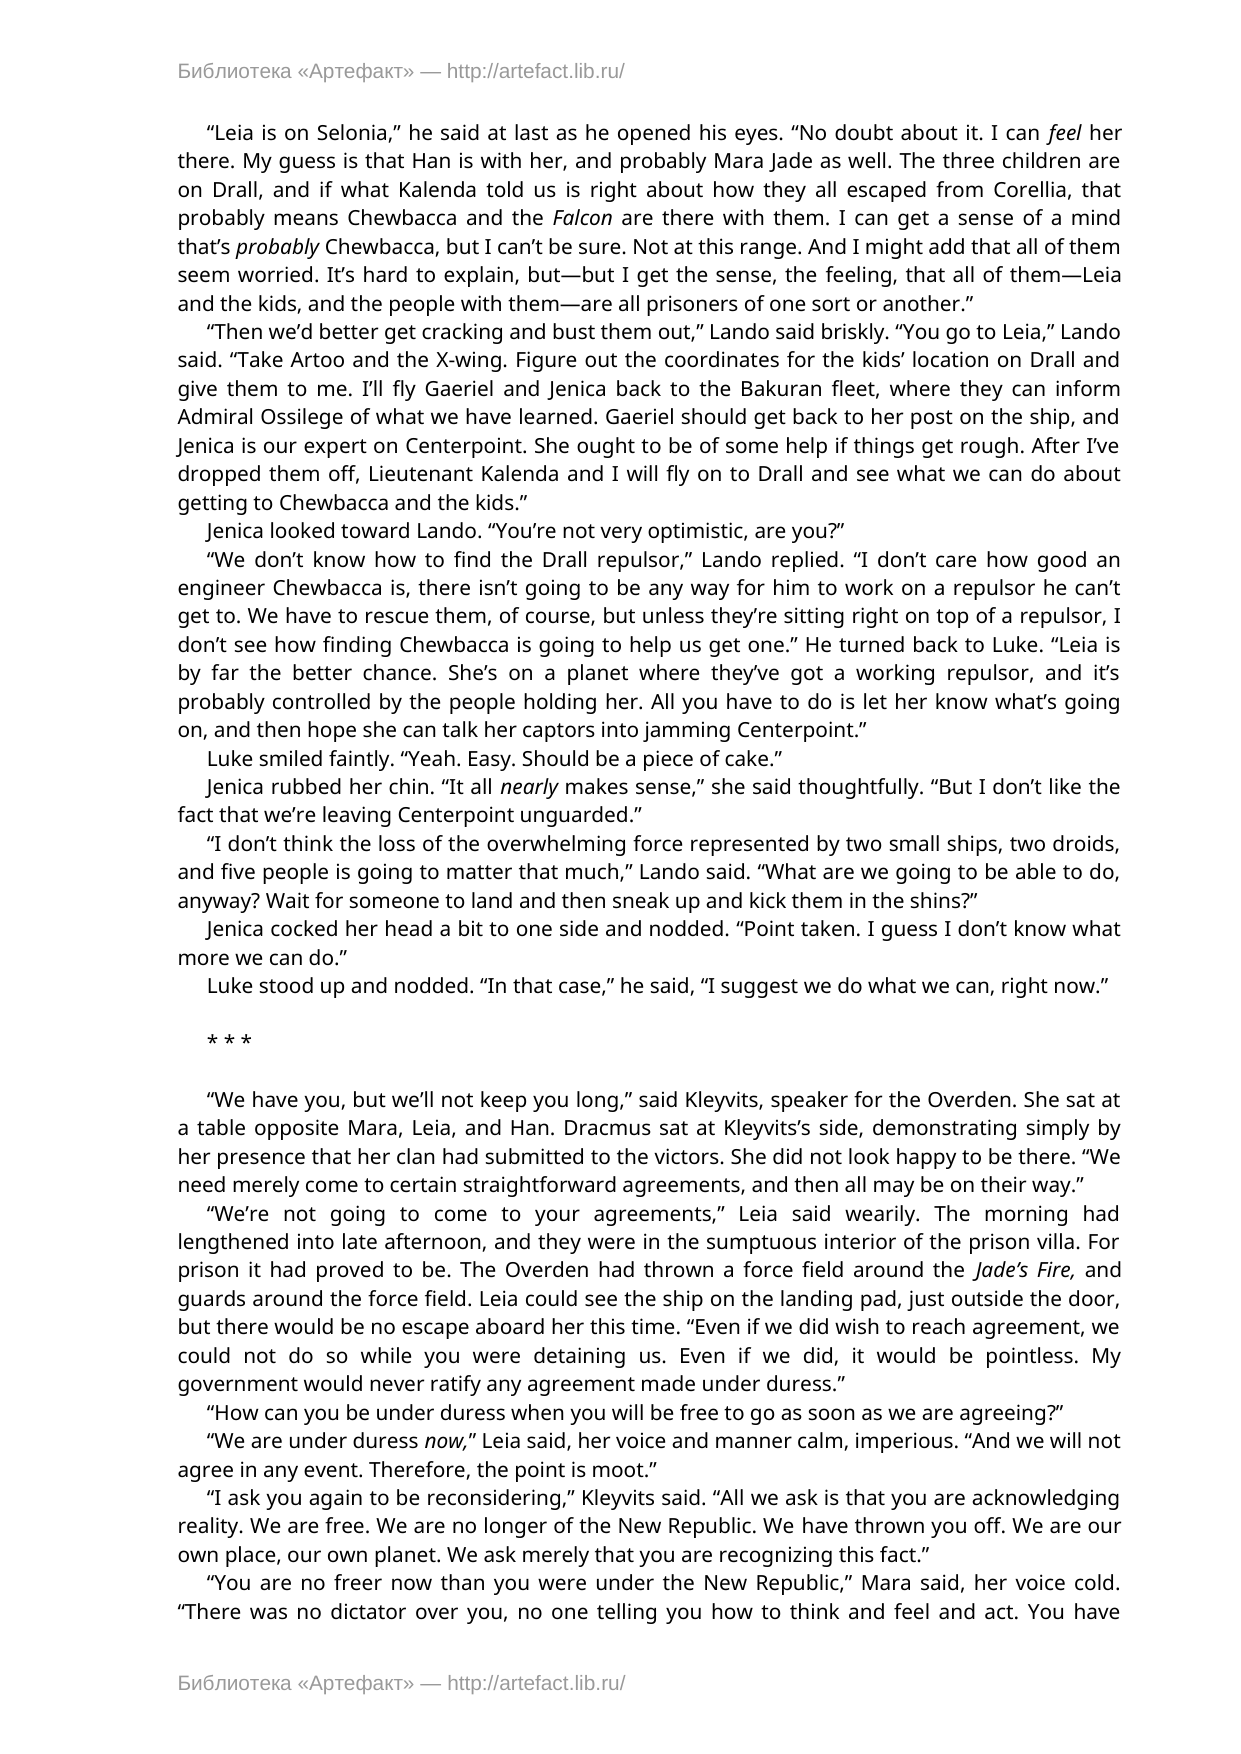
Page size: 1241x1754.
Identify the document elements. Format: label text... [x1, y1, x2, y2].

text Jenica cocked her head a bit to one side and nodded. “Point taken. I guess I don’t know what more we can do.” [177, 914, 1122, 971]
text “We have you, but we’ll not keep you long,” said Kleyvits, speaker for the Overden. She sat at a table opposite Mara, Leia, and Han. Dracmus sat at Kleyvits’s side, demonstrating simply by her presence that her clan had submitted to the victors. She did not look happy to be there. “We need merely come to certain straightforward agreements, and then all may be on their way.” [177, 1085, 1122, 1199]
text “How can you be under duress when you will be free to go as soon as we are agreeing?” [177, 1398, 1122, 1426]
text * * * [177, 1028, 1122, 1057]
text Jenica rubbed her chin. “It all nearly makes sense,” she said thoughtfully. “But I don’t like the fact that we’re leaving Centerpoint unguarded.” [177, 772, 1122, 829]
text “We don’t know how to find the Drall repulsor,” Lando replied. “I don’t care how good an engineer Chewbacca is, there isn’t going to be any way for him to work on a repulsor he can’t get to. We have to rescue them, of course, but unless they’re sitting right on top of a repulsor, I don’t see how finding Chewbacca is going to help us get one.” He turned back to Luke. “Leia is by far the better chance. She’s on a planet where they’ve got a working repulsor, and it’s probably controlled by the people holding her. All you have to do is let her know what’s going on, and then hope she can talk her captors into jamming Centerpoint.” [177, 545, 1122, 744]
text Luke stood up and nodded. “In that case,” he said, “I suggest we do what we can, right now.” [177, 971, 1122, 1000]
text “We’re not going to come to your agreements,” Leia said wearily. The morning had lengthened into late afternoon, and they were in the sumptuous interior of the prison villa. For prison it had proved to be. The Overden had thrown a force field around the Jade’s Fire, and guards around the force field. Leia could see the ship on the landing pad, just outside the door, but there would be no escape aboard her this time. “Even if we did wish to reach agreement, we could not do so while you were detaining us. Even if we did, it would be pointless. My government would never ratify any agreement made under duress.” [177, 1199, 1122, 1398]
text “Then we’d better get cracking and bust them out,” Lando said briskly. “You go to Leia,” Lando said. “Take Artoo and the X-wing. Figure out the coordinates for the kids’ location on Drall and give them to me. I’ll fly Gaeriel and Jenica back to the Bakuran fleet, where they can inform Admiral Ossilege of what we have learned. Gaeriel should get back to her post on the ship, and Jenica is our expert on Centerpoint. She ought to be of some help if things get rough. After I’ve dropped them off, Lieutenant Kalenda and I will fly on to Drall and see what we can do about getting to Chewbacca and the kids.” [177, 317, 1122, 516]
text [177, 1568, 1122, 1625]
text Luke smiled faintly. “Yeah. Easy. Should be a piece of cake.” [177, 744, 1122, 772]
text “I don’t think the loss of the overwhelming force represented by two small ships, two droids, and five people is going to matter that much,” Lando said. “What are we going to be able to do, anyway? Wait for someone to land and then sneak up and kick them in the shins?” [177, 829, 1122, 914]
text “Leia is on Selonia,” he said at last as he opened his eyes. “No doubt about it. I can feel her there. My guess is that Han is with her, and probably Mara Jade as well. The three children are on Drall, and if what Kalenda told us is right about how they all escaped from Corellia, that probably means Chewbacca and the Falcon are there with them. I can get a sense of a mind that’s probably Chewbacca, but I can’t be sure. Not at this range. And I might add that all of them seem worried. It’s hard to explain, but—but I get the sense, the feeling, that all of them—Leia and the kids, and the people with them—are all prisoners of one sort or another.” [177, 118, 1122, 317]
text “I ask you again to be reconsidering,” Kleyvits said. “All we ask is that you are acknowledging reality. We are free. We are no longer of the New Republic. We have thrown you off. We are our own place, our own planet. We ask merely that you are recognizing this fact.” [177, 1483, 1122, 1568]
text “We are under duress now,” Leia said, her voice and manner calm, imperious. “And we will not agree in any event. Therefore, the point is moot.” [177, 1426, 1122, 1483]
text Jenica looked toward Lando. “You’re not very optimistic, are you?” [177, 516, 1122, 545]
